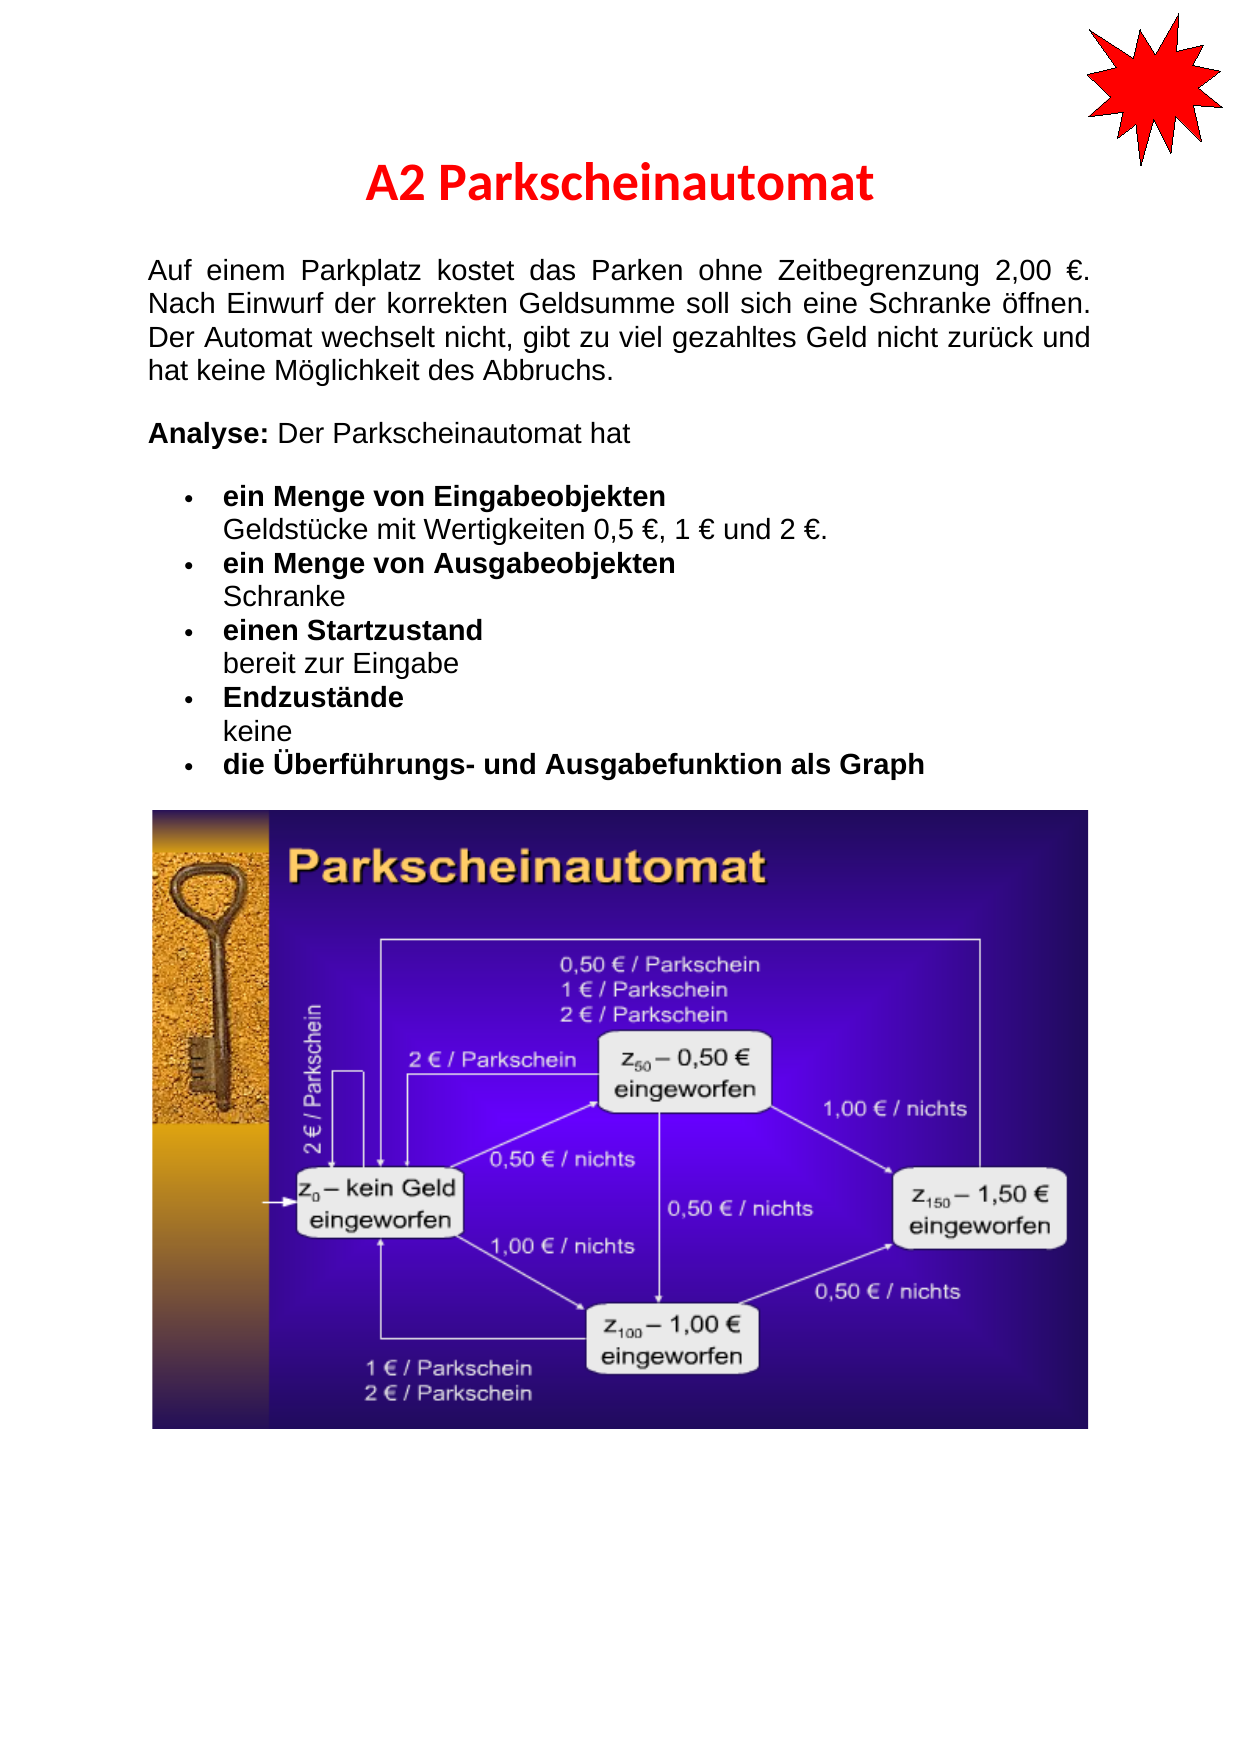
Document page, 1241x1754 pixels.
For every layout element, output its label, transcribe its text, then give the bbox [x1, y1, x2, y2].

list die Überführungs- und Ausgabefunktion als Graph [185, 864, 1093, 897]
text Analyse: Der Parkscheinautomat hat [148, 416, 1093, 450]
list ein Menge von Ausgabeobjekten Schranke [185, 575, 1093, 642]
list Endzustände keine [185, 768, 1093, 835]
list einen Startzustand bereit zur Eingabe [185, 671, 1093, 738]
list ein Menge von Eingabeobjekten Geldstücke mit Wertigkeiten 0,5 €, 1 € und 2 €. [185, 479, 1093, 546]
picture [152, 926, 1089, 1546]
text A2 Parkscheinautomat [148, 148, 1093, 214]
text Auf einem Parkplatz kostet das Parken ohne Zeitbegrenzung 2,00 €. Nach Einwurf der korrekten Geldsumme soll sich eine Schranke öffnen. Der Automat wechselt nicht, gibt zu viel gezahltes Geld nicht zurück und hat keine Möglichkeit des Abbruchs. [148, 253, 1093, 387]
